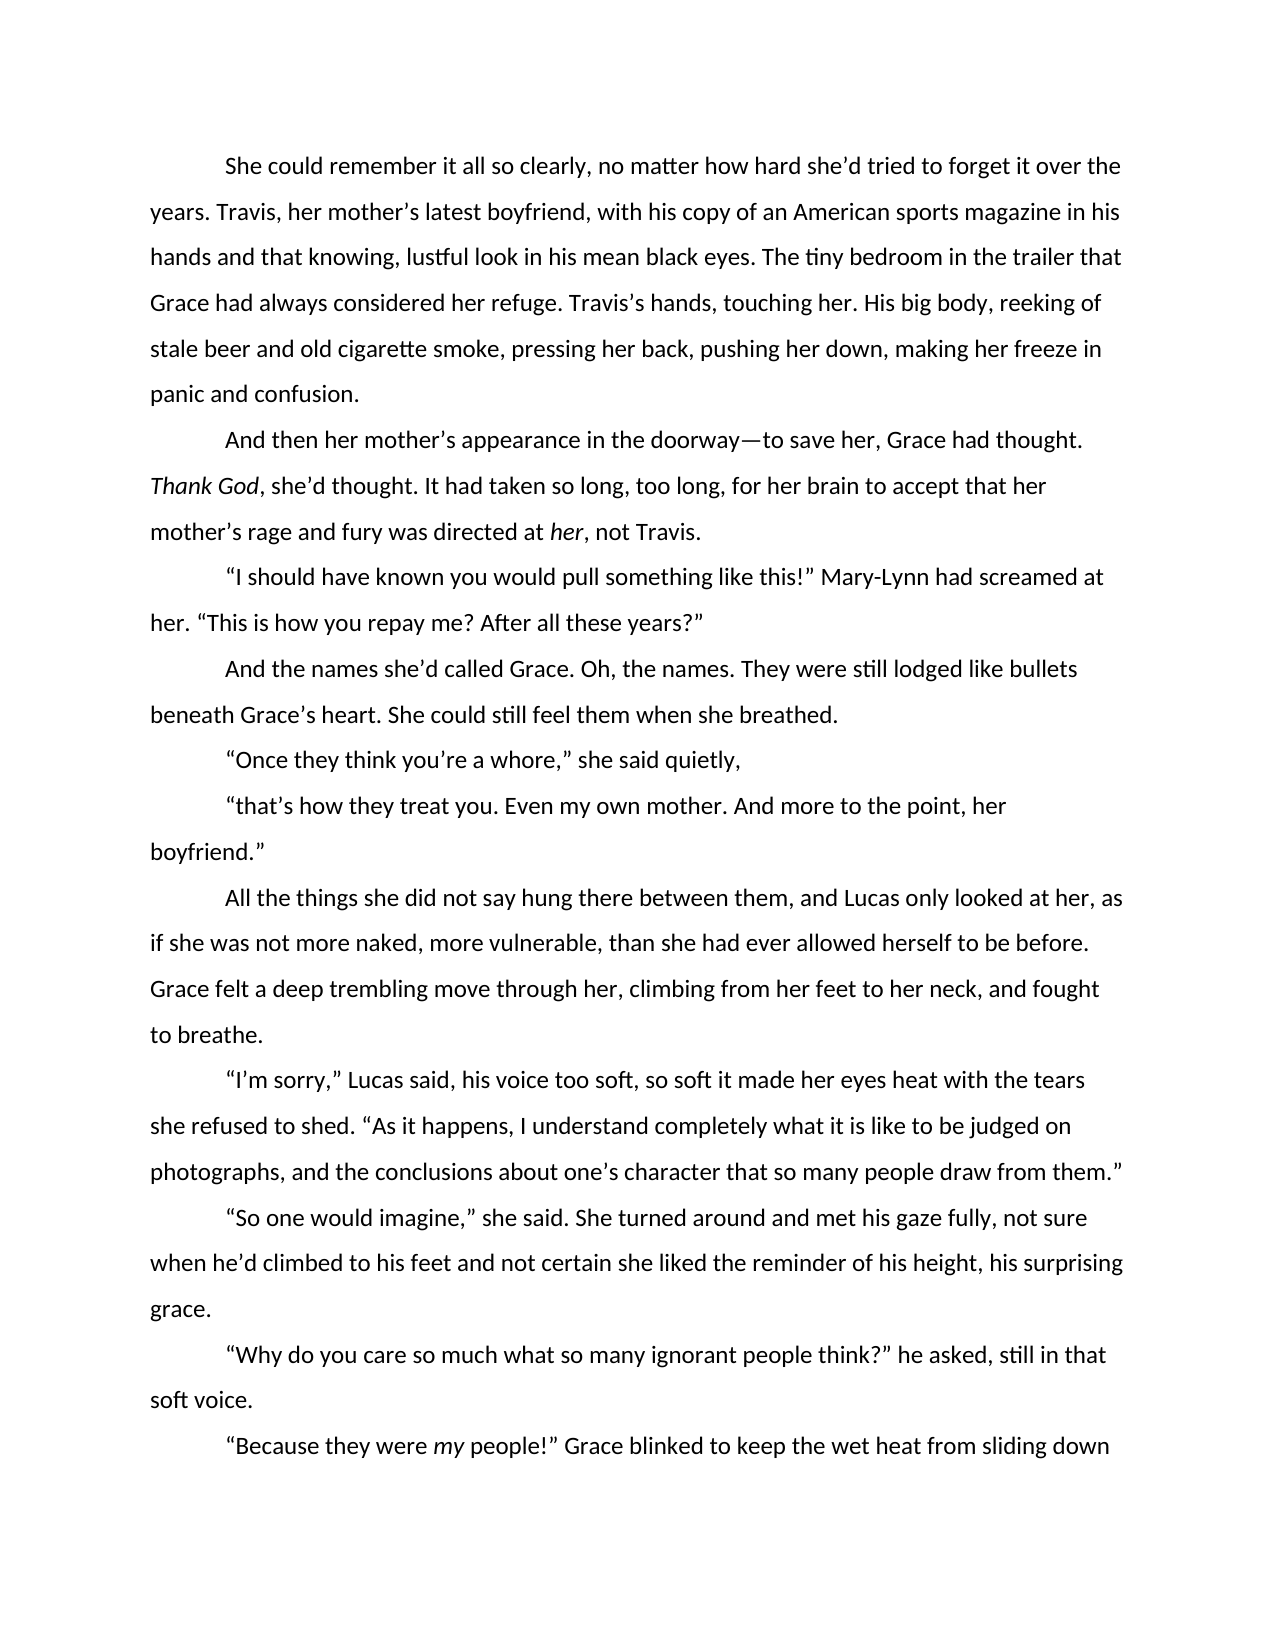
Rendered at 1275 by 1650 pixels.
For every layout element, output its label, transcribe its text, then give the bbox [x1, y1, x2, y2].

text “Why do you care so much what so many ignorant people think?” he asked, still in that soft voice. [150, 1339, 1125, 1415]
text “I’m sorry,” Lucas said, his voice too soft, so soft it made her eyes heat with the tears she refused to shed. “As it happens, I understand completely what it is like to be judged on photographs, and the conclusions about one’s character that so many people draw from them.” [150, 1064, 1125, 1187]
text “Once they think you’re a whore,” she said quietly, [150, 744, 1125, 775]
text “I should have known you would pull something like this!” Mary-Lynn had screamed at her. “This is how you repay me? After all these years?” [150, 562, 1125, 638]
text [150, 1430, 1125, 1461]
text “that’s how they treat you. Even my own mother. And more to the point, her boyfriend.” [150, 790, 1125, 866]
text She could remember it all so clearly, no matter how hard she’d tried to forget it over the years. Travis, her mother’s latest boyfriend, with his copy of an American sports magazine in his hands and that knowing, lustful look in his mean black eyes. The tiny bedroom in the trailer that Grace had always considered her refuge. Travis’s hands, touching her. His big body, reeking of stale beer and old cigarette smoke, pressing her back, pushing her down, making her freeze in panic and confusion. [150, 150, 1125, 409]
text And then her mother’s appearance in the doorway—to save her, Grace had thought. Thank God, she’d thought. It had taken so long, too long, for her brain to accept that her mother’s rage and fury was directed at her, not Travis. [150, 424, 1125, 546]
text All the things she did not say hung there between them, and Lucas only looked at her, as if she was not more naked, more vulnerable, than she had ever allowed herself to be before. Grace felt a deep trembling move through her, climbing from her feet to her neck, and fought to breathe. [150, 882, 1125, 1049]
text And the names she’d called Grace. Oh, the names. They were still lodged like bullets beneath Grace’s heart. She could still feel them when she breathed. [150, 653, 1125, 729]
text “So one would imagine,” she said. She turned around and met his gaze fully, not sure when he’d climbed to his feet and not certain she liked the reminder of his height, his surprising grace. [150, 1202, 1125, 1324]
